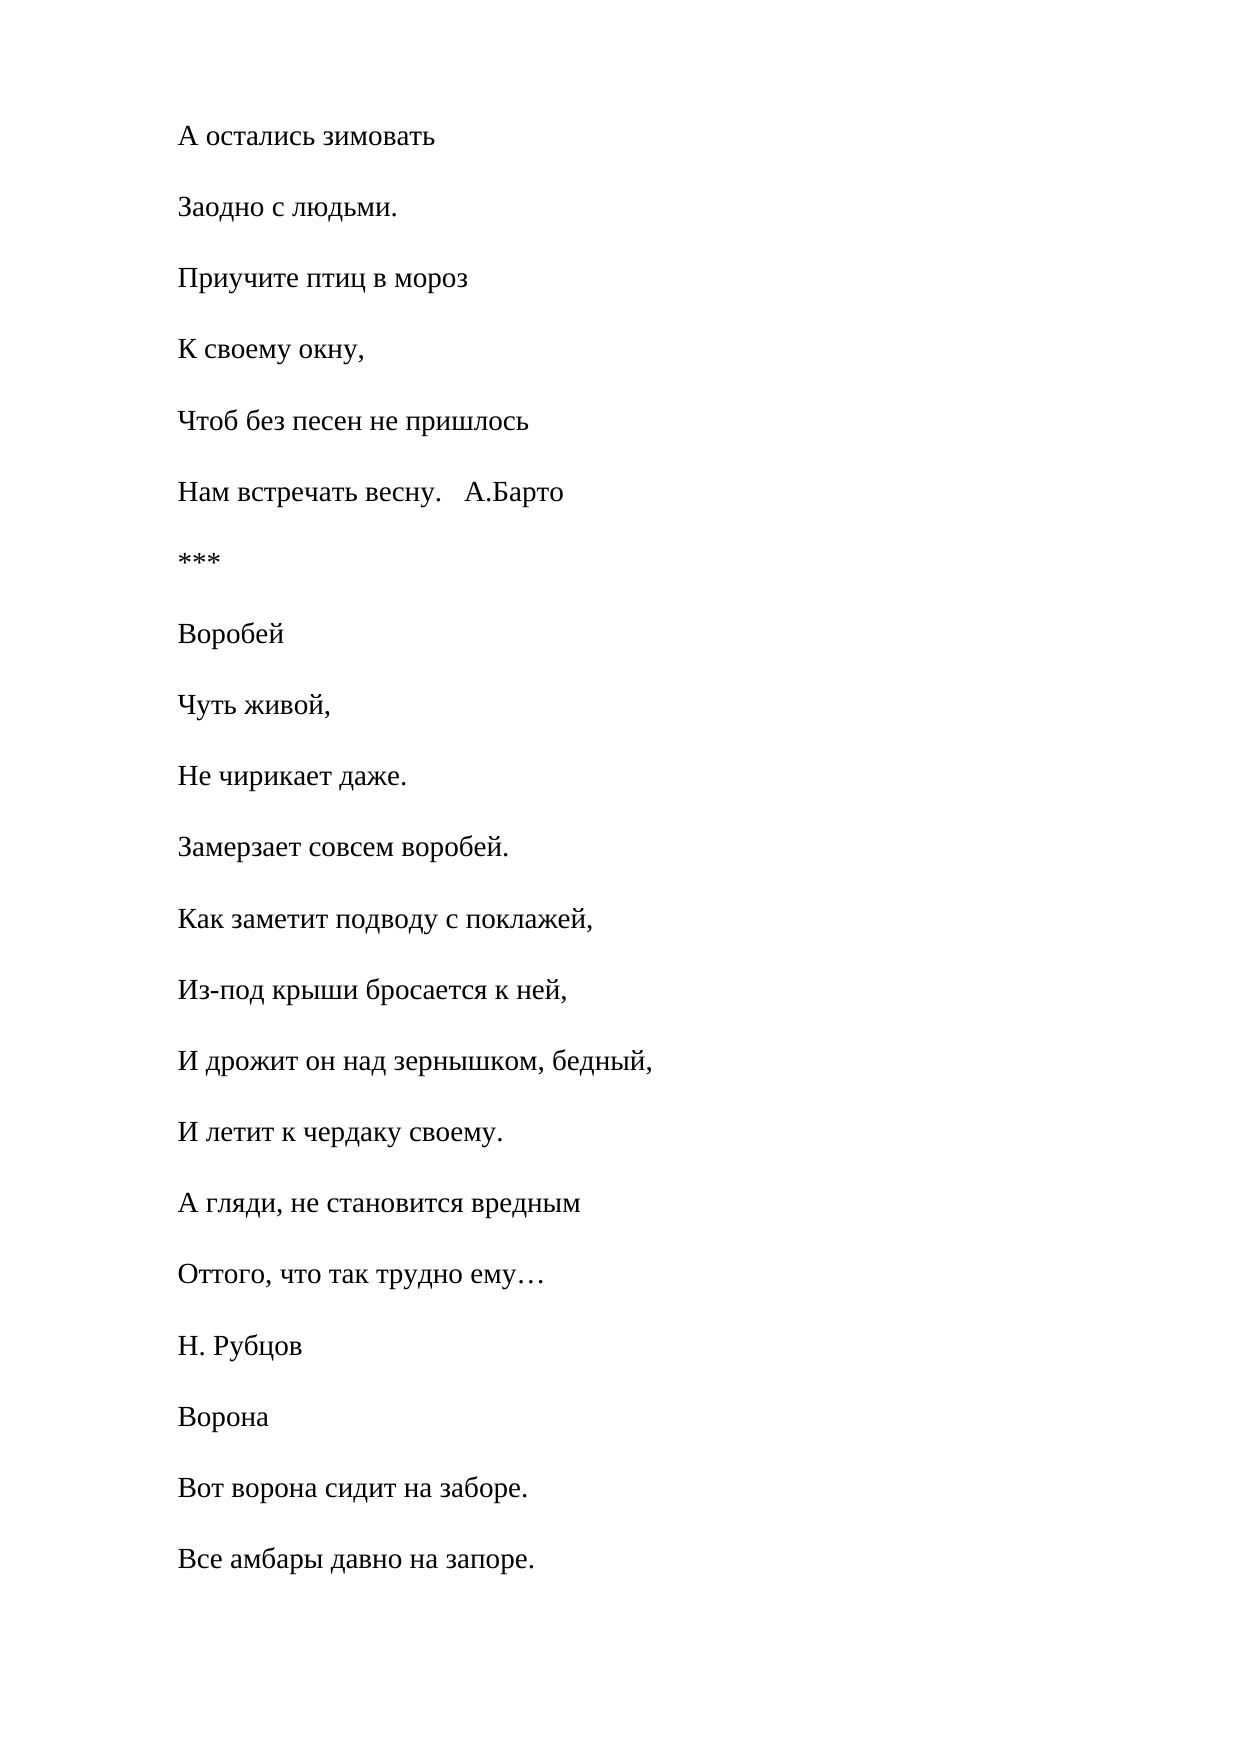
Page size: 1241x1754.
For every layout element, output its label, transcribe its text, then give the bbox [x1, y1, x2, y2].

text К своему окну, [177, 332, 1152, 365]
text Замерзает совсем воробей. [177, 829, 1152, 863]
text И дрожит он над зернышком, бедный, [177, 1043, 1152, 1077]
text Приучите птиц в мороз [177, 260, 1152, 294]
text Чтоб без песен не пришлось [177, 403, 1152, 436]
text А остались зимовать [177, 118, 1152, 152]
text Воробей [177, 616, 1152, 650]
text Ворона [177, 1399, 1152, 1432]
text Заодно с людьми. [177, 189, 1152, 223]
text Не чирикает даже. [177, 758, 1152, 792]
text Н. Рубцов [177, 1328, 1152, 1361]
text Вот ворона сидит на заборе. [177, 1470, 1152, 1503]
text Как заметит подводу с поклажей, [177, 901, 1152, 934]
text И летит к чердаку своему. [177, 1114, 1152, 1148]
text Все амбары давно на запоре. [177, 1541, 1152, 1574]
text Чуть живой, [177, 687, 1152, 721]
text А гляди, не становится вредным [177, 1185, 1152, 1219]
text *** [177, 545, 1152, 578]
text Из-под крыши бросается к ней, [177, 972, 1152, 1005]
text Оттого, что так трудно ему… [177, 1256, 1152, 1290]
text Нам встречать весну. А.Барто [177, 474, 1152, 507]
